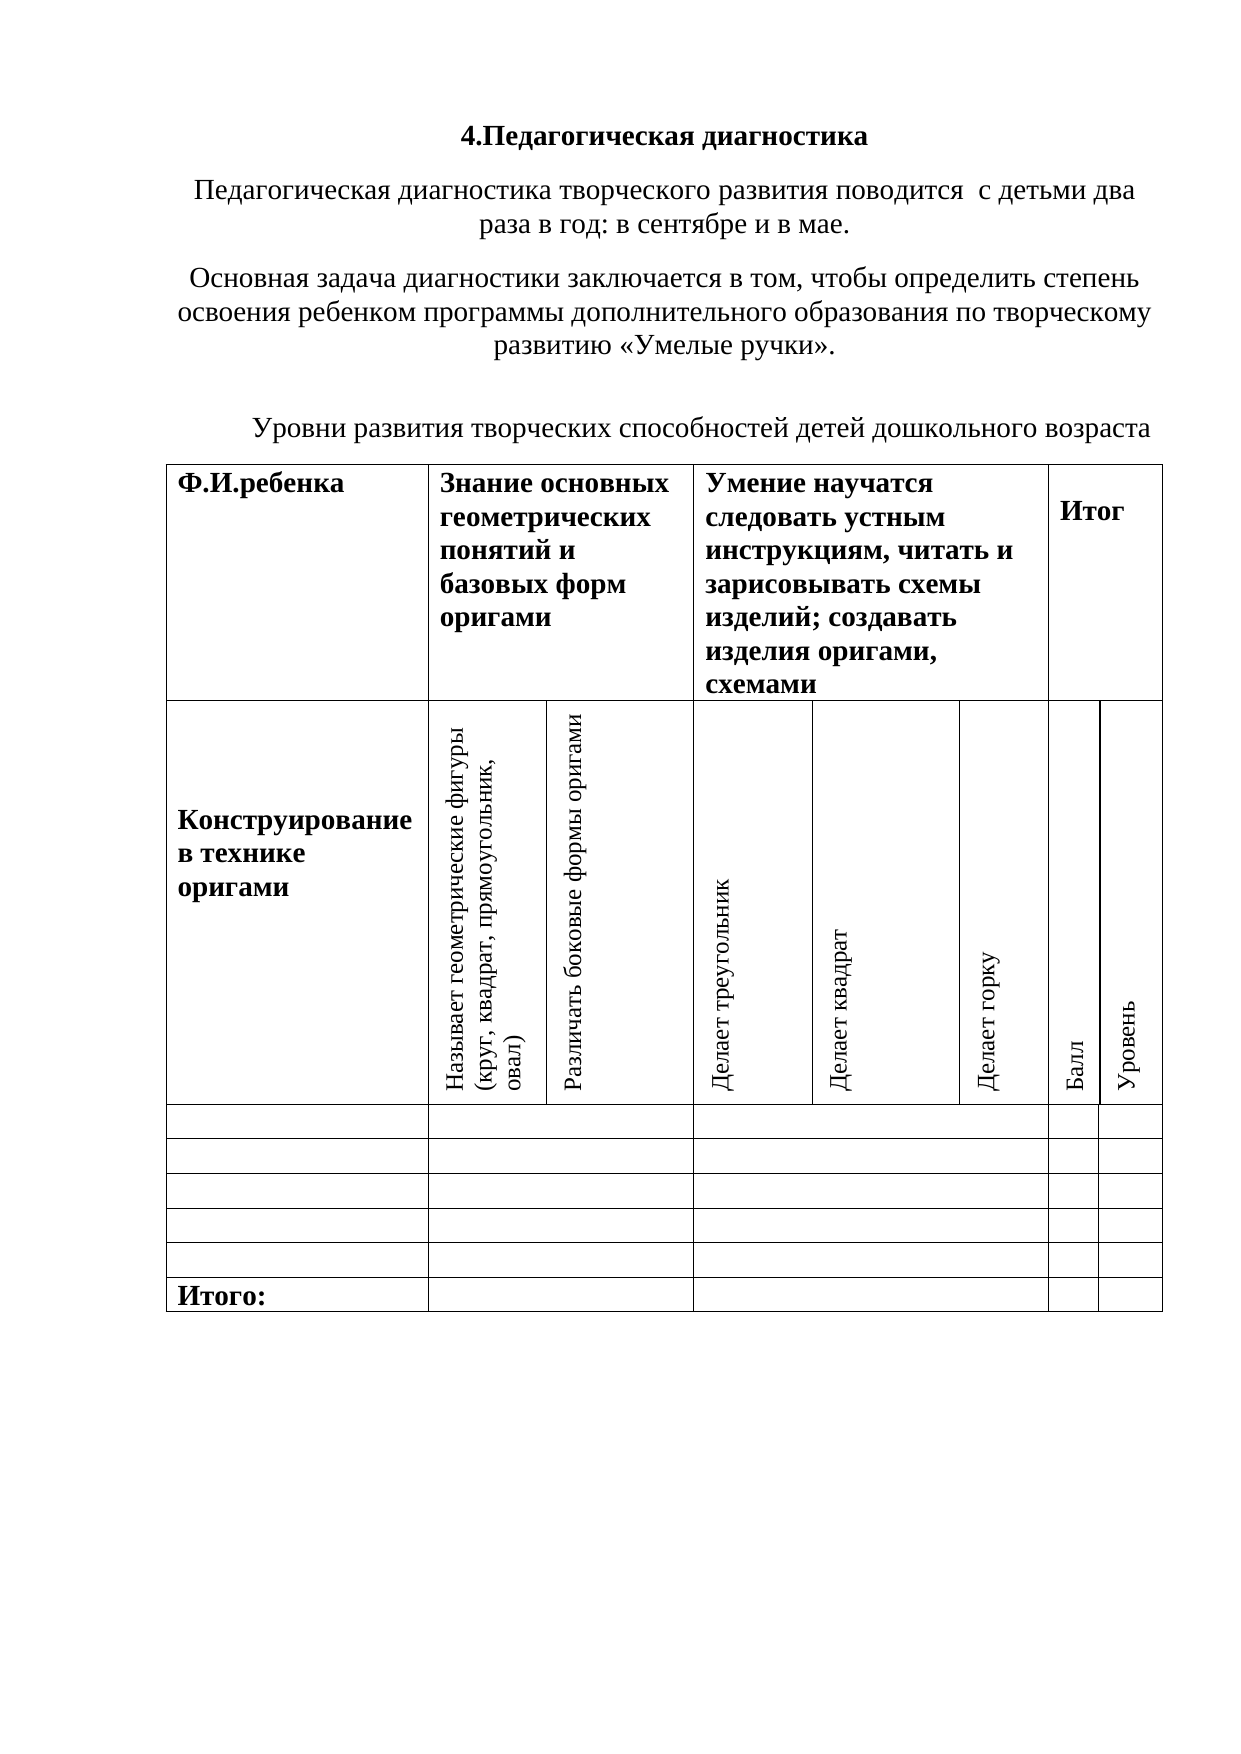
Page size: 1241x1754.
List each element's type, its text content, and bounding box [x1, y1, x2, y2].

table_cell Делает треугольник [694, 701, 812, 1104]
table_cell Делает горку [960, 701, 1048, 1104]
table_cell [429, 1209, 693, 1242]
table_cell [429, 1278, 693, 1311]
table_cell [1099, 1139, 1162, 1173]
table_cell [1099, 1174, 1162, 1207]
table_cell [167, 1209, 428, 1242]
table_header Умение научатся следовать устным инструкциям, читать и зарисовывать схемы изделий; создавать изделия оригами, схемами [694, 465, 1048, 700]
table_cell [694, 1105, 1048, 1138]
table_header Знание основных геометрических понятий и базовых форм оригами [429, 465, 693, 700]
table_cell [1049, 1278, 1098, 1311]
table_cell [1099, 1278, 1162, 1311]
table_cell [1049, 1139, 1098, 1173]
table_cell [167, 1243, 428, 1277]
table_cell Конструирование в технике оригами [167, 701, 428, 1104]
table_cell [1049, 1209, 1098, 1242]
text Уровни развития творческих способностей детей дошкольного возраста [177, 382, 1152, 443]
table_cell [1099, 1209, 1162, 1242]
table_cell Различать боковые формы оригами [547, 701, 693, 1104]
table_cell [1099, 1243, 1162, 1277]
table_cell [1049, 1174, 1098, 1207]
table_cell [429, 1174, 693, 1207]
table_cell [694, 1278, 1048, 1311]
table_cell Уровень [1101, 701, 1162, 1104]
table_cell [694, 1209, 1048, 1242]
table_cell Итого: [167, 1278, 428, 1311]
table_cell [694, 1174, 1048, 1207]
text Основная задача диагностики заключается в том, чтобы определить степень освоения ребенком программы дополнительного образования по творческому развитию «Умелые ручки». [177, 260, 1152, 361]
table_cell [694, 1139, 1048, 1173]
table_cell Называет геометрические фигуры (круг, квадрат, прямоугольник, овал) [429, 701, 546, 1104]
text Педагогическая диагностика творческого развития поводится с детьми два раза в год: в сентябре и в мае. [177, 172, 1152, 239]
table_cell [167, 1174, 428, 1207]
table_cell [167, 1105, 428, 1138]
table_cell [167, 1139, 428, 1173]
table_cell [1049, 1243, 1098, 1277]
table_header Ф.И.ребенка [167, 465, 428, 700]
table_cell [1099, 1105, 1162, 1138]
table_cell Балл [1049, 701, 1099, 1104]
table_cell [429, 1105, 693, 1138]
text 4.Педагогическая диагностика [177, 118, 1152, 152]
table_cell [429, 1139, 693, 1173]
table_cell [694, 1243, 1048, 1277]
table_cell [429, 1243, 693, 1277]
table_header Итог [1049, 465, 1162, 700]
table_cell [1049, 1105, 1098, 1138]
table_cell Делает квадрат [813, 701, 959, 1104]
